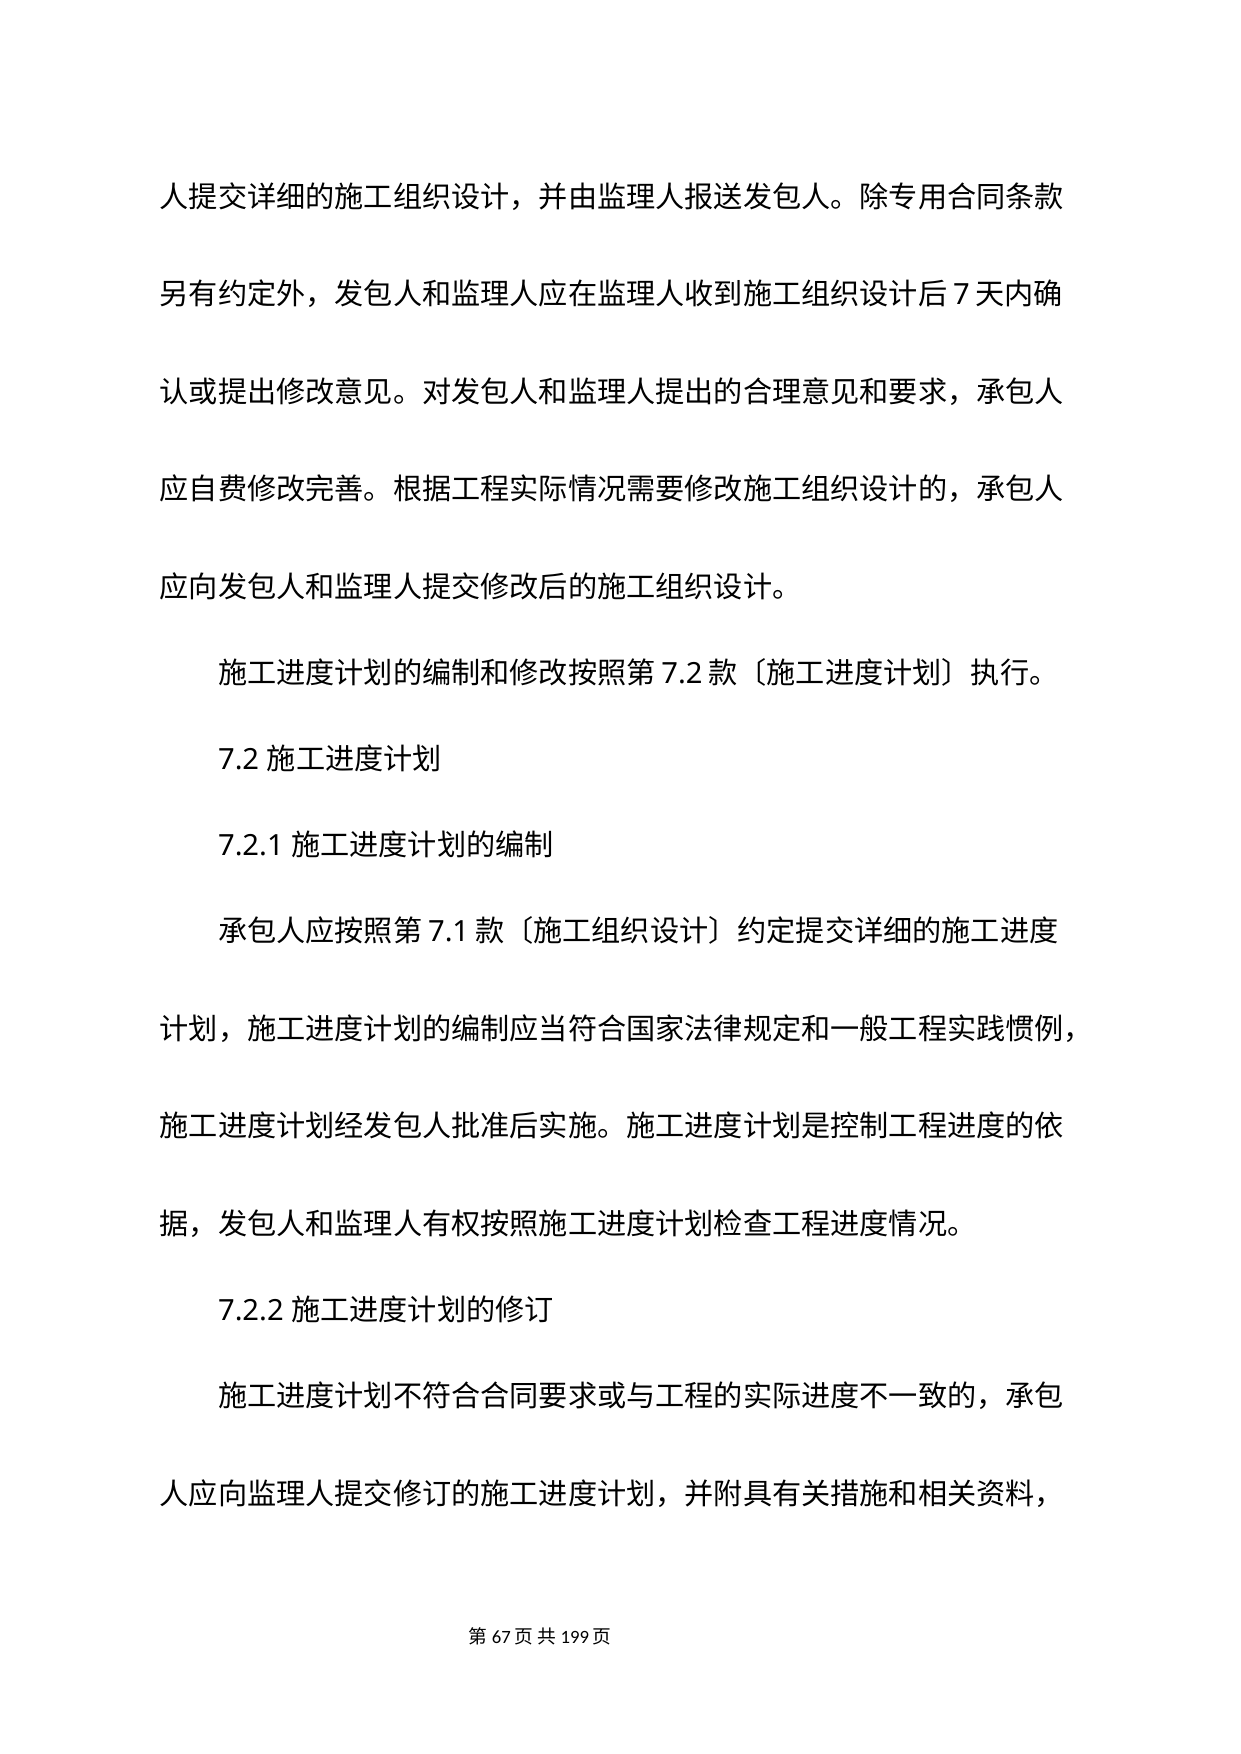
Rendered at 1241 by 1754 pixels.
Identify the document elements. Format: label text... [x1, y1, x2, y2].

subtitle 7.2 施工进度计划 [159, 724, 1078, 789]
text 承包人应按照第7.1款〔施工组织设计〕约定提交详细的施工进度计划，施工进度计划的编制应当符合国家法律规定和一般工程实践惯例，施工进度计划经发包人批准后实施。施工进度计划是控制工程进度的依据，发包人和监理人有权按照施工进度计划检查工程进度情况。 [159, 897, 1078, 1254]
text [159, 162, 1078, 617]
text 施工进度计划的编制和修改按照第7.2款〔施工进度计划〕执行。 [159, 638, 1078, 703]
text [159, 1361, 1078, 1524]
text 7.2.2 施工进度计划的修订 [159, 1275, 1078, 1340]
text 7.2.1 施工进度计划的编制 [159, 810, 1078, 875]
